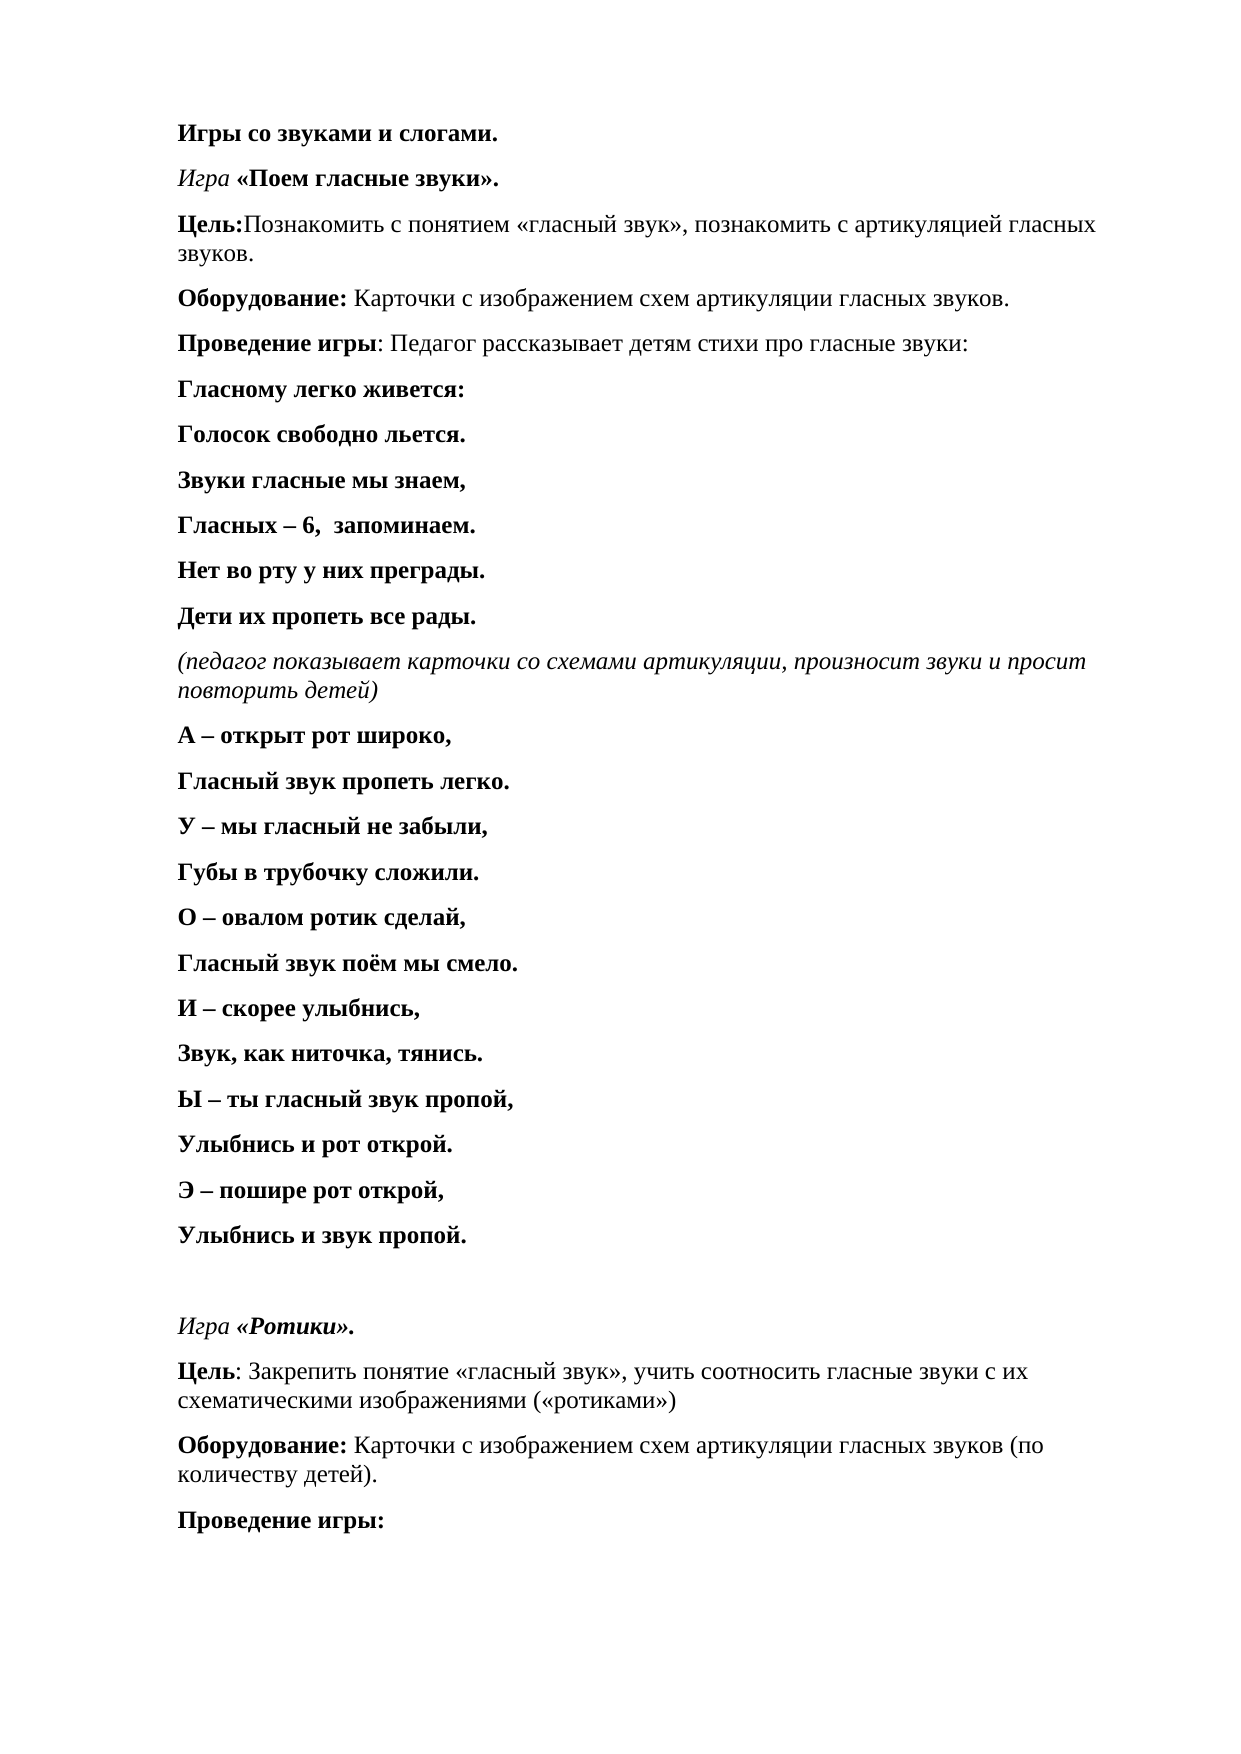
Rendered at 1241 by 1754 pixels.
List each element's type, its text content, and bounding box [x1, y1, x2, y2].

text Улыбнись и звук пропой. [177, 1220, 1152, 1249]
text Губы в трубочку сложили. [177, 857, 1152, 886]
text Э – пошире рот открой, [177, 1175, 1152, 1203]
text Игры со звуками и слогами. [177, 118, 1152, 147]
text Оборудование: Карточки с изображением схем артикуляции гласных звуков (по количеству детей). [177, 1431, 1152, 1488]
text О – овалом ротик сделай, [177, 902, 1152, 931]
text Звуки гласные мы знаем, [177, 465, 1152, 493]
text Проведение игры: [177, 1505, 1152, 1533]
text Гласный звук поём мы смело. [177, 948, 1152, 976]
text А – открыт рот широко, [177, 721, 1152, 749]
text Игра «Поем гласные звуки». [177, 163, 1152, 192]
text Гласный звук пропеть легко. [177, 766, 1152, 795]
text У – мы гласный не забыли, [177, 811, 1152, 840]
text Дети их пропеть все рады. [177, 601, 1152, 630]
text Ы – ты гласный звук пропой, [177, 1084, 1152, 1113]
text Звук, как ниточка, тянись. [177, 1038, 1152, 1067]
text Цель: Закрепить понятие «гласный звук», учить соотносить гласные звуки с их схематическими изображениями («ротиками») [177, 1356, 1152, 1414]
text Цель:Познакомить с понятием «гласный звук», познакомить с артикуляцией гласных звуков. [177, 209, 1152, 266]
text Голосок свободно льется. [177, 419, 1152, 448]
text И – скорее улыбнись, [177, 993, 1152, 1022]
text Проведение игры: Педагог рассказывает детям стихи про гласные звуки: [177, 328, 1152, 357]
text Улыбнись и рот открой. [177, 1129, 1152, 1158]
text Гласных – 6, запоминаем. [177, 510, 1152, 539]
text Гласному легко живется: [177, 374, 1152, 403]
text (педагог показывает карточки со схемами артикуляции, произносит звуки и просит повторить детей) [177, 646, 1152, 704]
text Оборудование: Карточки с изображением схем артикуляции гласных звуков. [177, 283, 1152, 312]
text Игра «Ротики». [177, 1311, 1152, 1340]
text Нет во рту у них преграды. [177, 556, 1152, 584]
